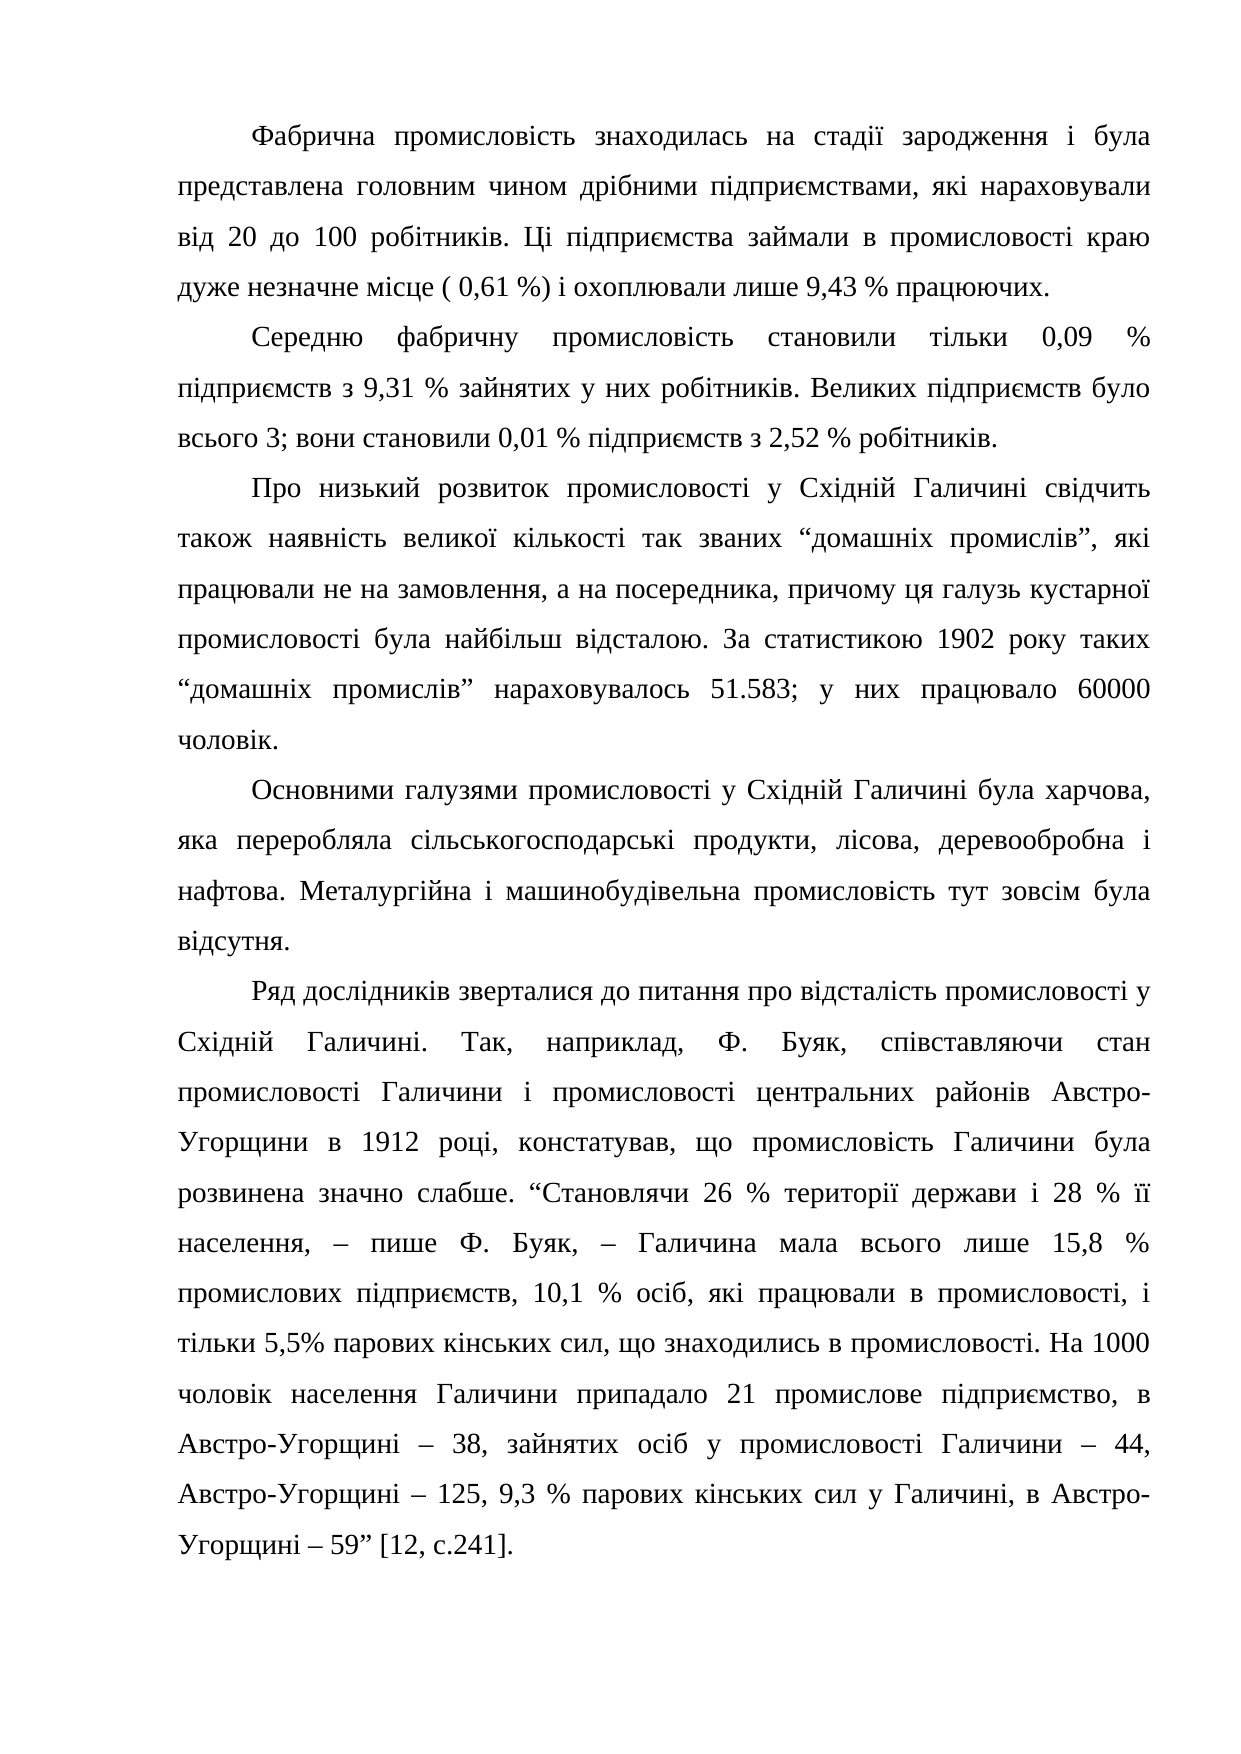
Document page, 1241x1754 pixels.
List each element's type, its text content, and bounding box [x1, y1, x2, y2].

text Фабрична промисловість знаходилась на стадії зародження і була представлена головним чином дрібними підприємствами, які нараховували від 20 до 100 робітників. Ці підприємства займали в промисловості краю дуже незначне місце ( 0,61 %) і охоплювали лише 9,43 % працюючих. [177, 118, 1152, 303]
text Про низький розвиток промисловості у Східній Галичині свідчить також наявність великої кількості так званих “домашніх промислів”, які працювали не на замовлення, а на посередника, причому ця галузь кустарної промисловості була найбільш відсталою. За статистикою 1902 року таких “домашніх промислів” нараховувалось 51.583; у них працювало 60000 чоловік. [177, 470, 1152, 755]
text Ряд дослідників зверталися до питання про відсталість промисловості у Східній Галичині. Так, наприклад, Ф. Буяк, співставляючи стан промисловості Галичини і промисловості центральних районів Австро-Угорщини в 1912 році, констатував, що промисловість Галичини була розвинена значно слабше. “Становлячи 26 % території держави і 28 % її населення, – пише Ф. Буяк, – Галичина мала всього лише 15,8 % промислових підприємств, 10,1 % осіб, які працювали в промисловості, і тільки 5,5% парових кінських сил, що знаходились в промисловості. На 1000 чоловік населення Галичини припадало 21 промислове підприємство, в Австро-Угорщині – 38, зайнятих осіб у промисловості Галичини – 44, Австро-Угорщині – 125, 9,3 % парових кінських сил у Галичині, в Австро-Угорщині – 59” [12, c.241]. [177, 973, 1152, 1560]
text Середню фабричну промисловість становили тільки 0,09 % підприємств з 9,31 % зайнятих у них робітників. Великих підприємств було всього 3; вони становили 0,01 % підприємств з 2,52 % робітників. [177, 319, 1152, 453]
text Основними галузями промисловості у Східній Галичині була харчова, яка переробляла сільськогосподарські продукти, лісова, деревообробна і нафтова. Металургійна і машинобудівельна промисловість тут зовсім була відсутня. [177, 772, 1152, 957]
